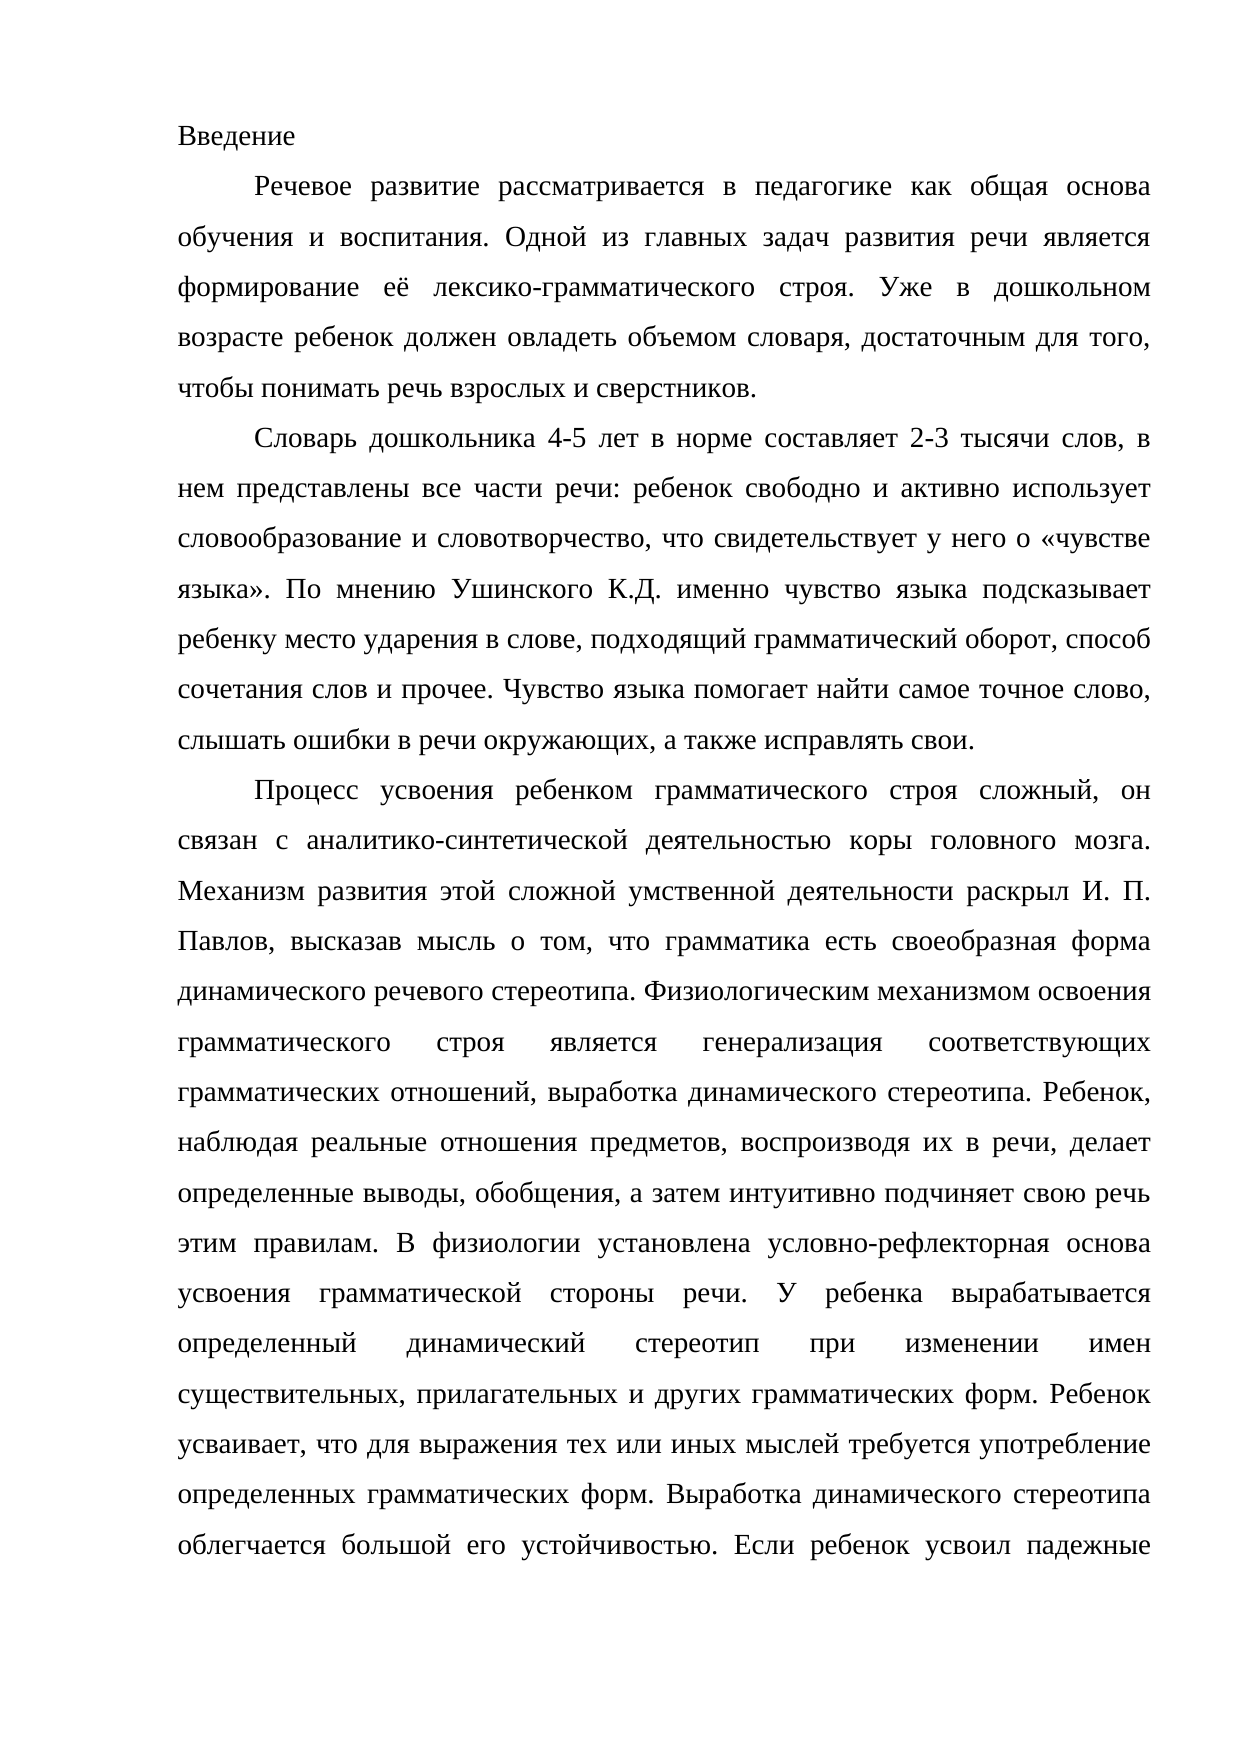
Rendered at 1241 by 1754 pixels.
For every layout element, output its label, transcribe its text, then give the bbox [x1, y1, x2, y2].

text Речевое развитие рассматривается в педагогике как общая основа обучения и воспитания. Одной из главных задач развития речи является формирование её лексико-грамматического строя. Уже в дошкольном возрасте ребенок должен овладеть объемом словаря, достаточным для того, чтобы понимать речь взрослых и сверстников. [177, 168, 1152, 403]
text Введение [177, 118, 1152, 152]
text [177, 772, 1152, 1560]
text Словарь дошкольника 4-5 лет в норме составляет 2-3 тысячи слов, в нем представлены все части речи: ребенок свободно и активно использует словообразование и словотворчество, что свидетельствует у него о «чувстве языка». По мнению Ушинского К.Д. именно чувство языка подсказывает ребенку место ударения в слове, подходящий грамматический оборот, способ сочетания слов и прочее. Чувство языка помогает найти самое точное слово, слышать ошибки в речи окружающих, а также исправлять свои. [177, 420, 1152, 755]
